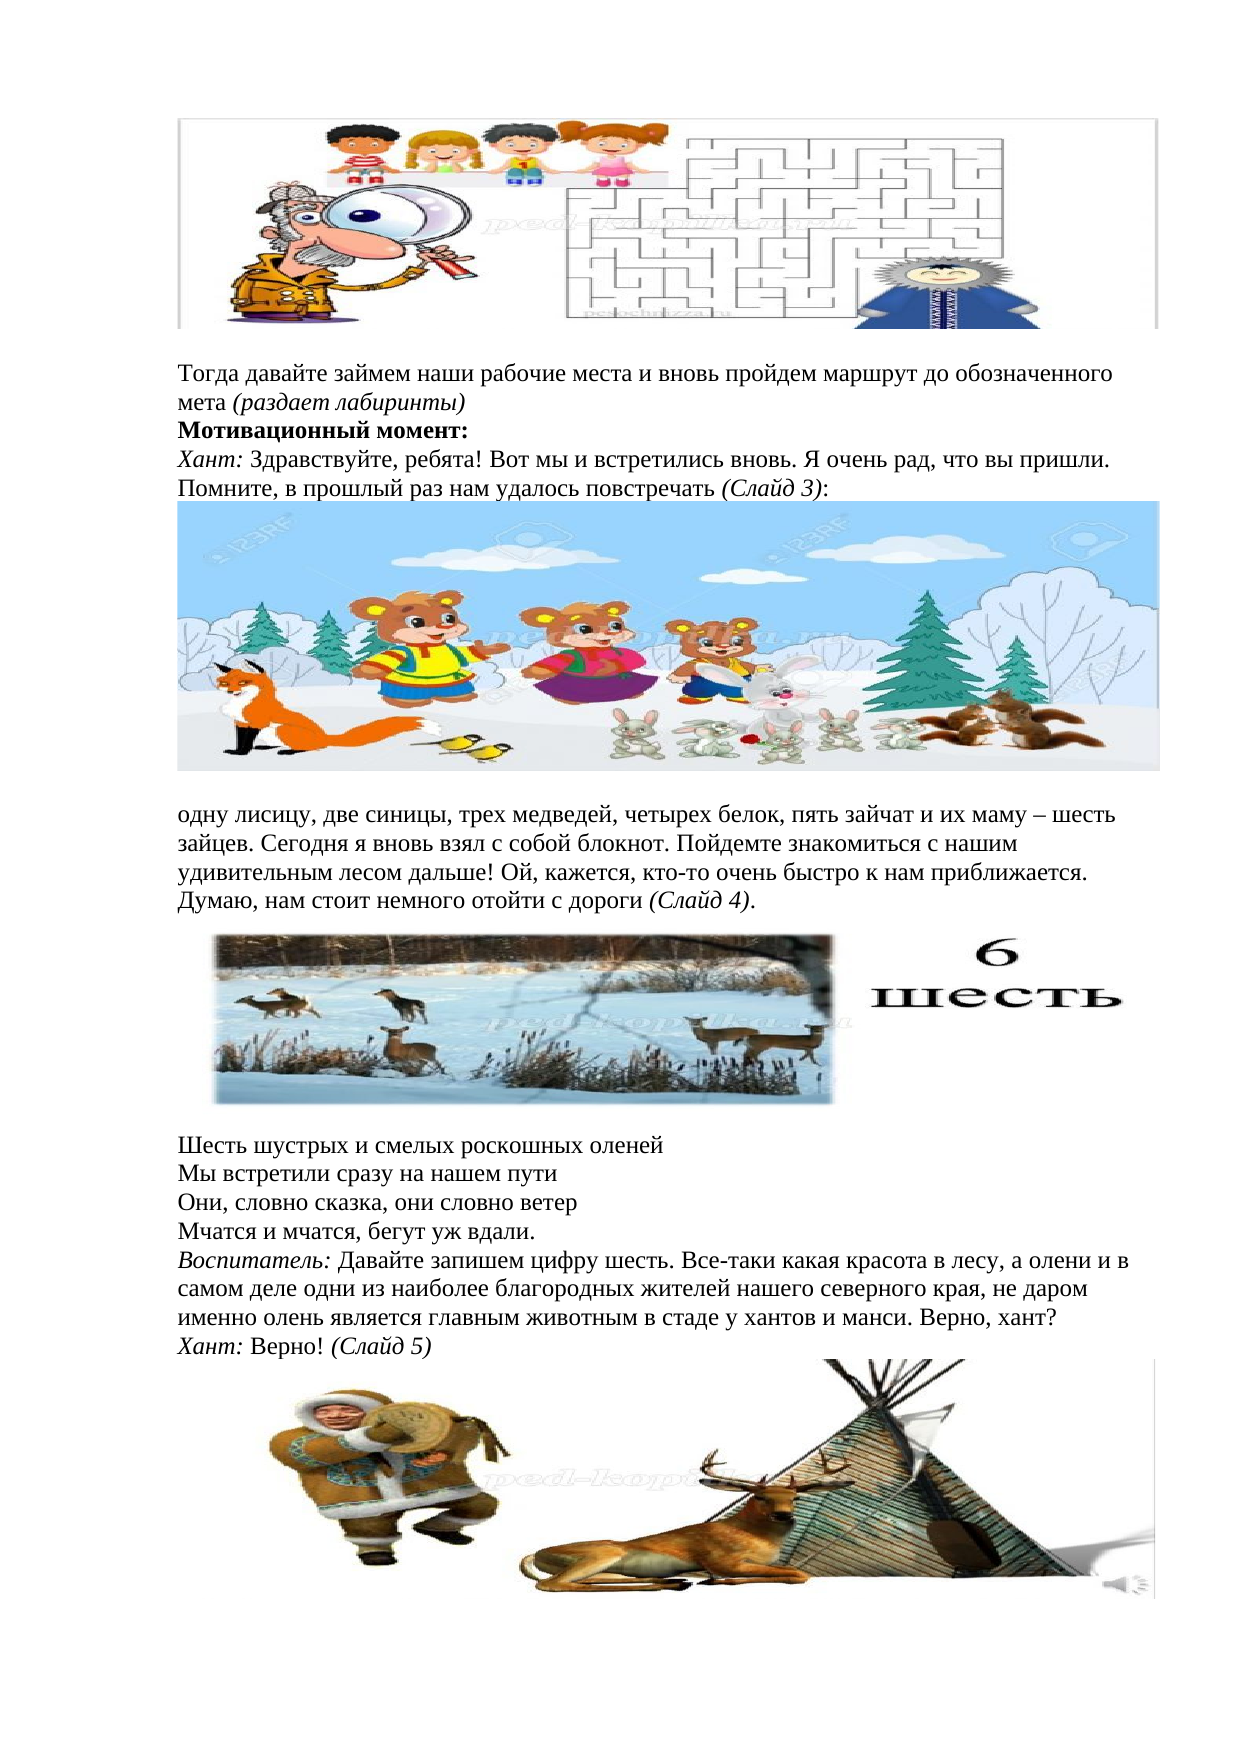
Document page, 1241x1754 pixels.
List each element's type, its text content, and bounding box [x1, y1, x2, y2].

text одну лисицу, две синицы, трех медведей, четырех белок, пять зайчат и их маму – шесть зайцев. Сегодня я вновь взял с собой блокнот. Пойдемте знакомиться с нашим удивительным лесом дальше! Ой, кажется, кто-то очень быстро к нам приближается. Думаю, нам стоит немного отойти с дороги (Слайд 4). [177, 771, 1152, 914]
text Шесть шустрых и смелых роскошных оленей Мы встретили сразу на нашем пути Они, словно сказка, они словно ветер Мчатся и мчатся, бегут уж вдали. Воспитатель: Давайте запишем цифру шесть. Все-таки какая красота в лесу, а олени и в самом деле одни из наиболее благородных жителей нашего северного края, не даром именно олень является главным животным в стаде у хантов и манси. Верно, хант? Хант: Верно! (Слайд 5) [177, 1130, 1152, 1359]
text Тогда давайте займем наши рабочие места и вновь пройдем маршрут до обозначенного мета (раздает лабиринты) Мотивационный момент: Хант: Здравствуйте, ребята! Вот мы и встретились вновь. Я очень рад, что вы пришли. Помните, в прошлый раз нам удалось повстречать (Слайд 3): [177, 329, 1152, 501]
picture [177, 501, 1160, 771]
picture [177, 1359, 1156, 1599]
picture [177, 118, 1159, 329]
picture [177, 914, 1159, 1130]
